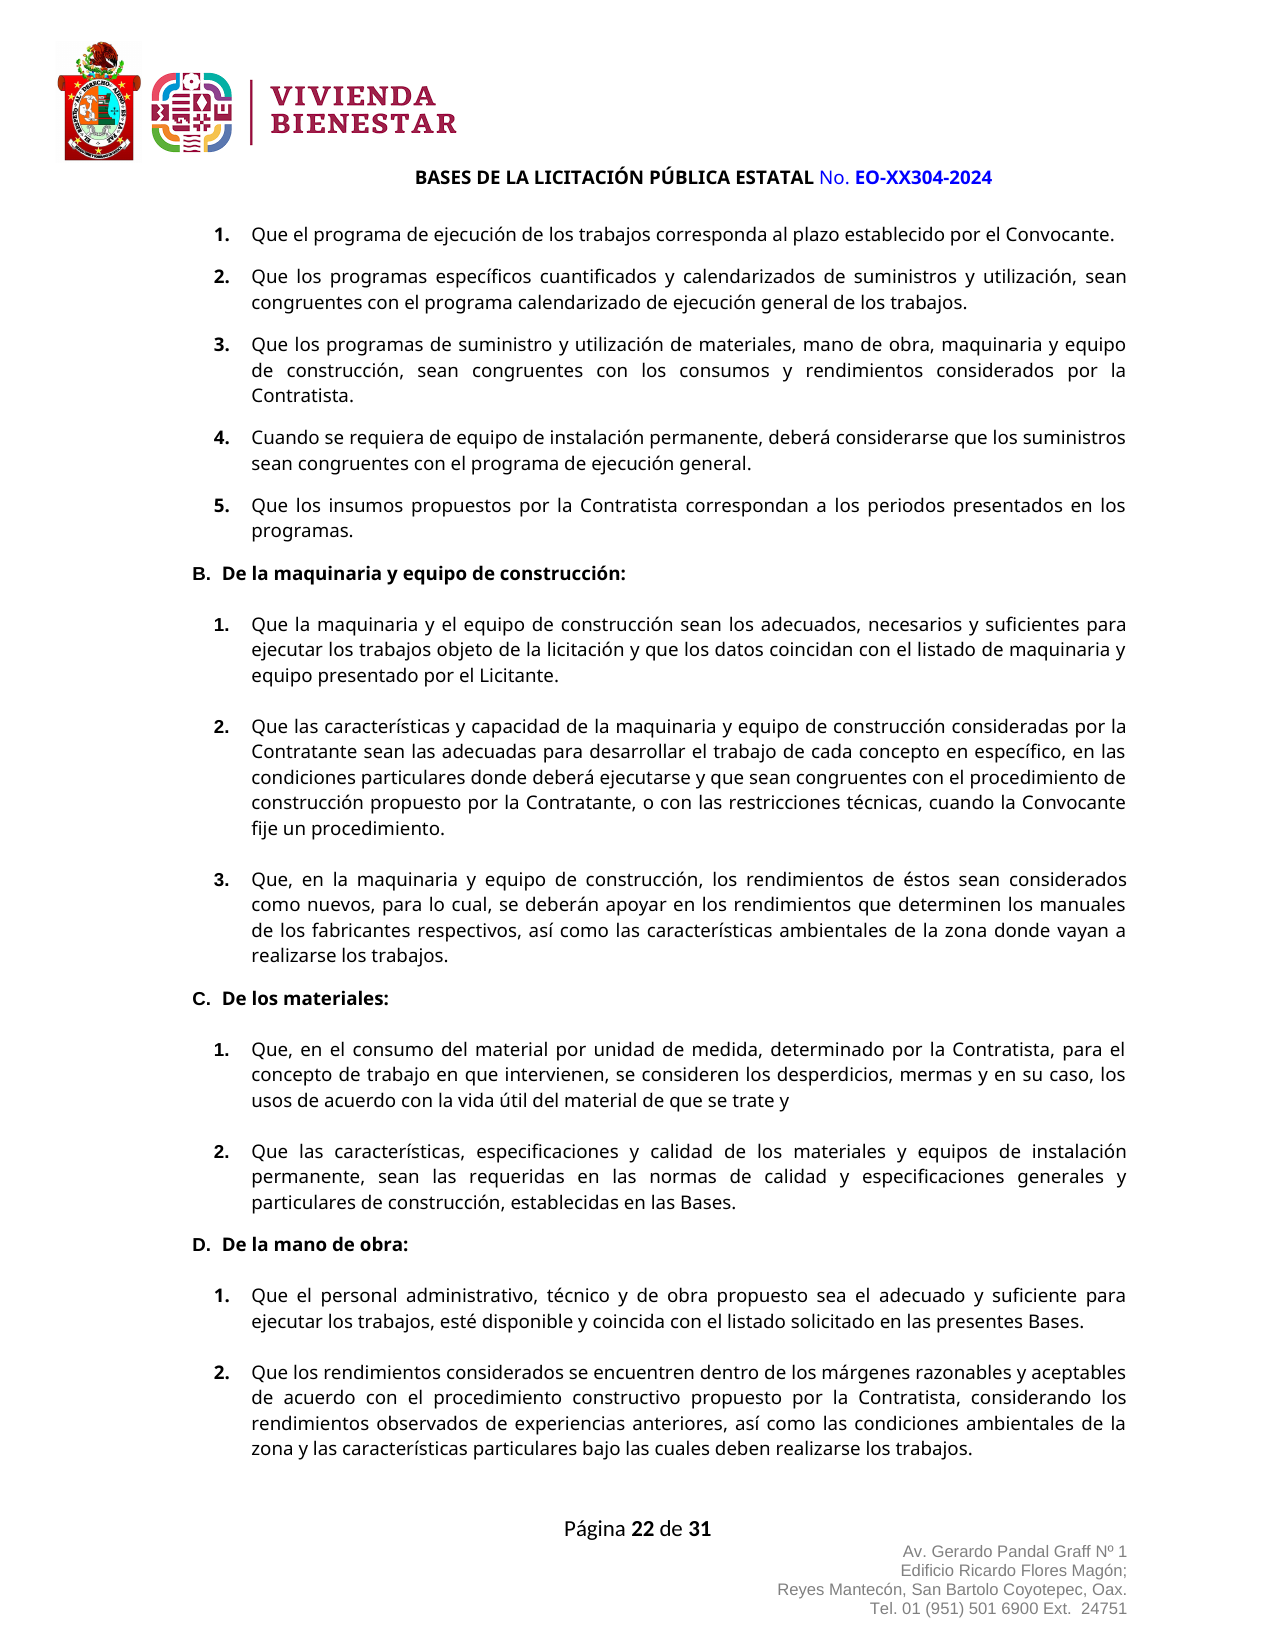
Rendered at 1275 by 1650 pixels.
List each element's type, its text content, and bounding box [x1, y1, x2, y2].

list Que los insumos propuestos por la Contratista correspondan a los periodos presentados en los programas. [214, 492, 1127, 543]
list Que los programas de suministro y utilización de materiales, mano de obra, maquinaria y equipo de construcción, sean congruentes con los consumos y rendimientos considerados por la Contratista. [214, 331, 1127, 408]
list Que las características, especificaciones y calidad de los materiales y equipos de instalación permanente, sean las requeridas en las normas de calidad y especificaciones generales y particulares de construcción, establecidas en las Bases. [214, 1138, 1127, 1215]
list Que la maquinaria y el equipo de construcción sean los adecuados, necesarios y suficientes para ejecutar los trabajos objeto de la licitación y que los datos coincidan con el listado de maquinaria y equipo presentado por el Licitante. [214, 611, 1127, 688]
list De la maquinaria y equipo de construcción: [192, 560, 1127, 586]
list Que el programa de ejecución de los trabajos corresponda al plazo establecido por el Convocante. [214, 221, 1127, 247]
list Cuando se requiera de equipo de instalación permanente, deberá considerarse que los suministros sean congruentes con el programa de ejecución general. [214, 424, 1127, 476]
list De los materiales: [192, 985, 1127, 1011]
picture [55, 41, 143, 163]
list Que las características y capacidad de la maquinaria y equipo de construcción consideradas por la Contratante sean las adecuadas para desarrollar el trabajo de cada concepto en específico, en las condiciones particulares donde deberá ejecutarse y que sean congruentes con el procedimiento de construcción propuesto por la Contratante, o con las restricciones técnicas, cuando la Convocante fije un procedimiento. [214, 713, 1127, 841]
picture [147, 64, 473, 161]
list Que los programas específicos cuantificados y calendarizados de suministros y utilización, sean congruentes con el programa calendarizado de ejecución general de los trabajos. [214, 264, 1127, 315]
list Que, en la maquinaria y equipo de construcción, los rendimientos de éstos sean considerados como nuevos, para lo cual, se deberán apoyar en los rendimientos que determinen los manuales de los fabricantes respectivos, así como las características ambientales de la zona donde vayan a realizarse los trabajos. [214, 866, 1127, 968]
list Que, en el consumo del material por unidad de medida, determinado por la Contratista, para el concepto de trabajo en que intervienen, se consideren los desperdicios, mermas y en su caso, los usos de acuerdo con la vida útil del material de que se trate y [214, 1036, 1127, 1113]
list Que los rendimientos considerados se encuentren dentro de los márgenes razonables y aceptables de acuerdo con el procedimiento constructivo propuesto por la Contratista, considerando los rendimientos observados de experiencias anteriores, así como las condiciones ambientales de la zona y las características particulares bajo las cuales deben realizarse los trabajos. [214, 1359, 1127, 1461]
list De la mano de obra: [192, 1231, 1127, 1257]
list Que el personal administrativo, técnico y de obra propuesto sea el adecuado y suficiente para ejecutar los trabajos, esté disponible y coincida con el listado solicitado en las presentes Bases. [214, 1282, 1127, 1333]
